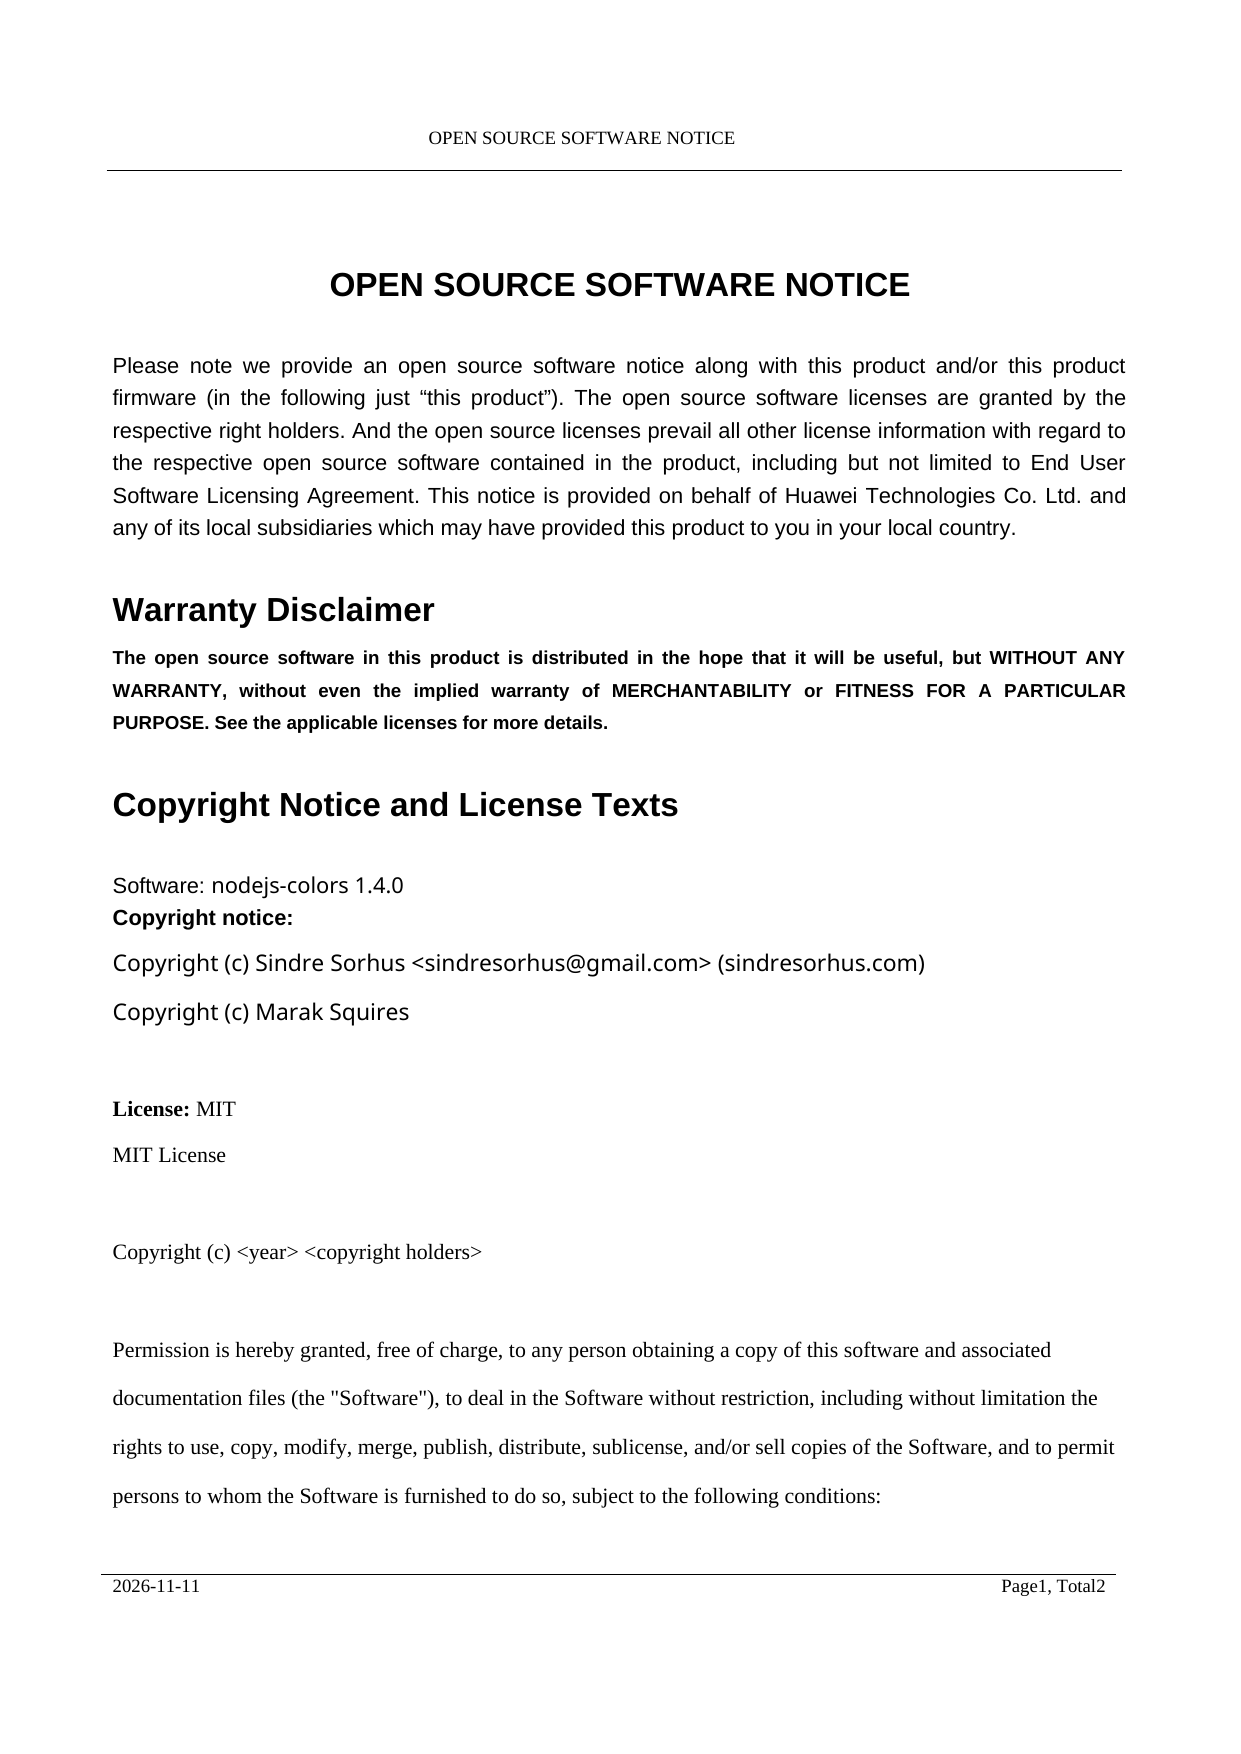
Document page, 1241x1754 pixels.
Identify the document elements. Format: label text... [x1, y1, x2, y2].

text OPEN SOURCE SOFTWARE NOTICE [112, 251, 1128, 316]
text Software: nodejs-colors 1.4.0 [112, 869, 1128, 901]
text The open source software in this product is distributed in the hope that it will be useful, but WITHOUT ANY WARRANTY, without even the implied warranty of MERCHANTABILITY or FITNESS FOR A PARTICULAR PURPOSE. See the applicable licenses for more details. [112, 641, 1128, 739]
text Please note we provide an open source software notice along with this product and/or this product firmware (in the following just “this product”). The open source software licenses are granted by the respective right holders. And the open source licenses prevail all other license information with regard to the respective open source software contained in the product, including but not limited to End User Software Licensing Agreement. This notice is provided on behalf of Huawei Technologies Co. Ltd. and any of its local subsidiaries which may have provided this product to you in your local country. [112, 349, 1128, 544]
text License: MIT [112, 1093, 1128, 1125]
text Warranty Disclaimer [112, 576, 1128, 641]
text Copyright (c) Sindre Sorhus <sindresorhus@gmail.com> (sindresorhus.com) Copyright (c) Marak Squires [112, 947, 1128, 1077]
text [112, 1138, 1128, 1512]
text Copyright Notice and License Texts [112, 771, 1128, 836]
text Copyright notice: [112, 901, 1128, 934]
